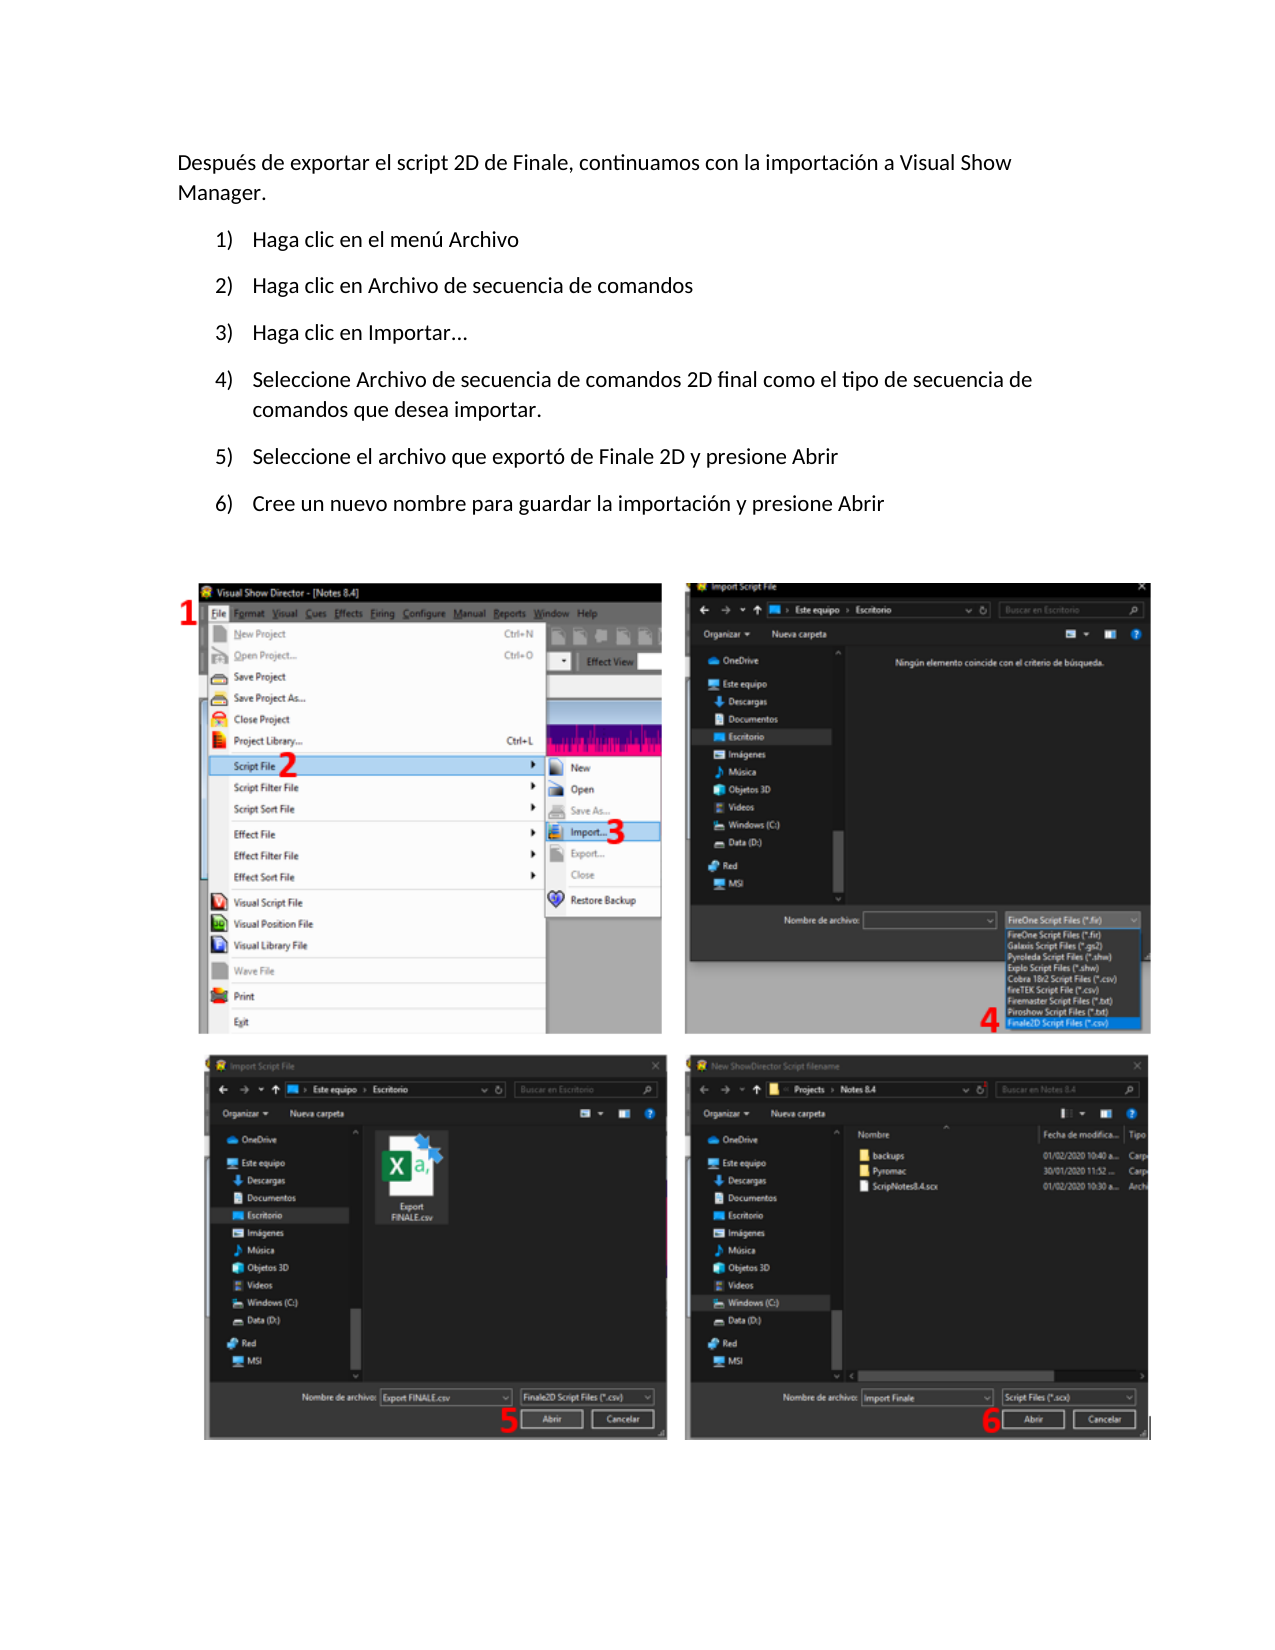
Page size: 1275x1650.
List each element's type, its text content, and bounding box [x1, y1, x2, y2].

picture [177, 583, 1151, 1440]
list Haga clic en el menú Archivo [215, 225, 1098, 253]
list Haga clic en Importar... [215, 318, 1098, 346]
list Cree un nuevo nombre para guardar la importación y presione Abrir [215, 489, 1098, 517]
list Seleccione Archivo de secuencia de comandos 2D final como el tipo de secuencia de comandos que desea importar. [215, 365, 1098, 423]
list Haga clic en Archivo de secuencia de comandos [215, 272, 1098, 299]
list Seleccione el archivo que exportó de Finale 2D y presione Abrir [215, 442, 1098, 470]
text Después de exportar el script 2D de Finale, continuamos con la importación a Visual Show Manager. [177, 148, 1098, 206]
